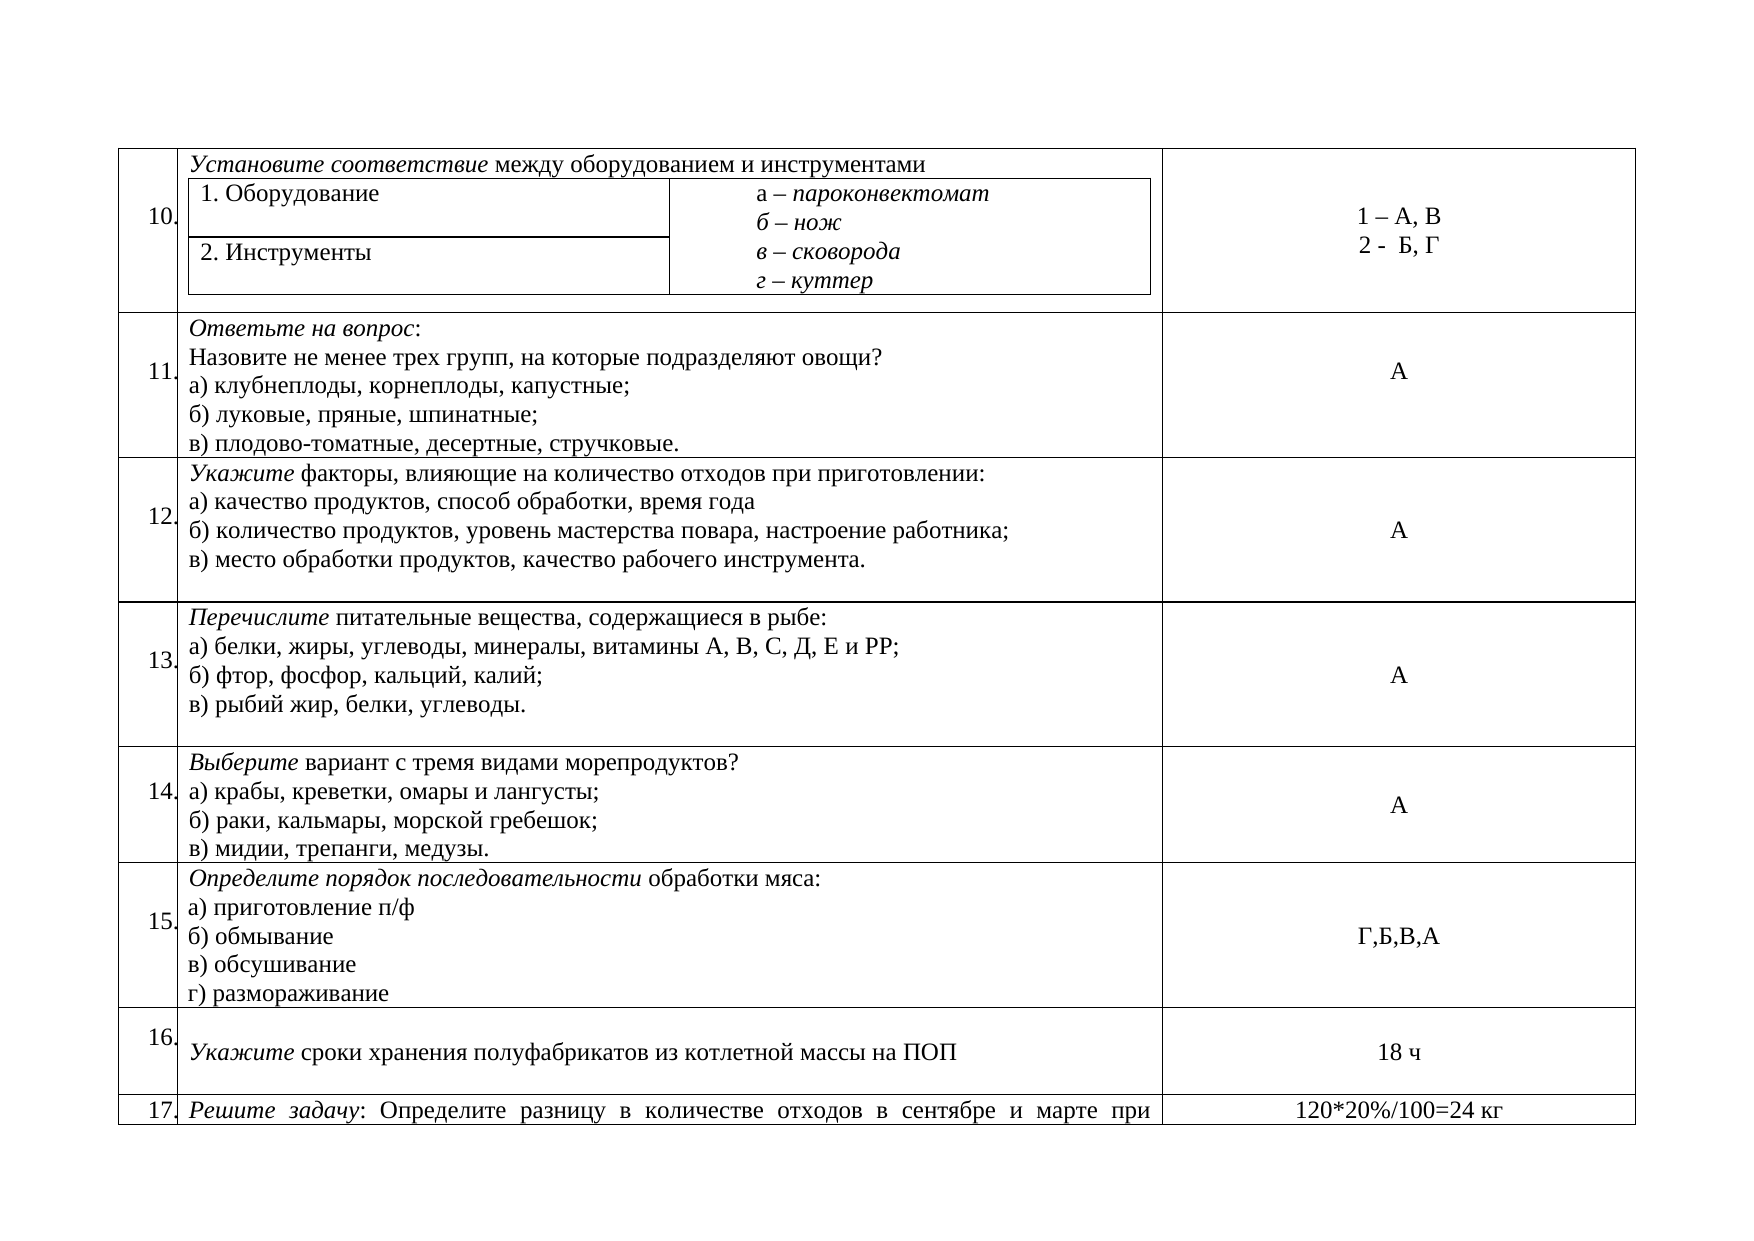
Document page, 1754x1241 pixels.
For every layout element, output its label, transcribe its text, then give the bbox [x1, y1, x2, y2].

table_cell [119, 863, 177, 1007]
table_cell А [1163, 313, 1635, 457]
table_cell Ответьте на вопрос: Назовите не менее трех групп, на которые подразделяют овощи? а) клубнеплоды, корнеплоды, капустные; б) луковые, пряные, шпинатные; в) плодово-томатные, десертные, стручковые. [178, 313, 1162, 457]
table_cell [119, 1008, 177, 1094]
table_cell Установите соответствие между оборудованием и инструментами [178, 149, 1162, 312]
table_cell 120*20%/100=24 кг 120*40%/100=48 кг 48-24=24 кг [1163, 1095, 1635, 1124]
table_cell А [1163, 747, 1635, 862]
table_cell А [1163, 603, 1635, 746]
table_cell Г,Б,В,А [1163, 863, 1635, 1007]
table_cell [119, 458, 177, 601]
table_cell [119, 603, 177, 746]
table_cell [119, 1095, 177, 1124]
table_cell Укажите факторы, влияющие на количество отходов при приготовлении: а) качество продуктов, способ обработки, время года б) количество продуктов, уровень мастерства повара, настроение работника; в) место обработки продуктов, качество рабочего инструмента. [178, 458, 1162, 601]
table_cell [119, 149, 177, 312]
table_cell Выберите вариант с тремя видами морепродуктов? а) крабы, креветки, омары и лангусты; б) раки, кальмары, морской гребешок; в) мидии, трепанги, медузы. [178, 747, 1162, 862]
table_cell Решите задачу: Определите разницу в количестве отходов в сентябре и марте при холодной обработке 120 кr картофеля, если отходы в сентябре составляют 20%, а в марте – 40% [178, 1095, 1162, 1124]
table_cell [119, 313, 177, 457]
table_cell Укажите сроки хранения полуфабрикатов из котлетной массы на ПОП [178, 1008, 1162, 1094]
table_cell 1 – А, В 2 - Б, Г [1163, 149, 1635, 312]
table_cell Определите порядок последовательности обработки мяса: а) приготовление п/ф б) обмывание в) обсушивание г) размораживание [178, 863, 1162, 1007]
table_cell А [1163, 458, 1635, 601]
table_cell [119, 747, 177, 862]
table_cell 18 ч [1163, 1008, 1635, 1094]
table_cell Перечислите питательные вещества, содержащиеся в рыбе: а) белки, жиры, углеводы, минералы, витамины А, В, С, Д, Е и РР; б) фтор, фосфор, кальций, калий; в) рыбий жир, белки, углеводы. [178, 603, 1162, 746]
